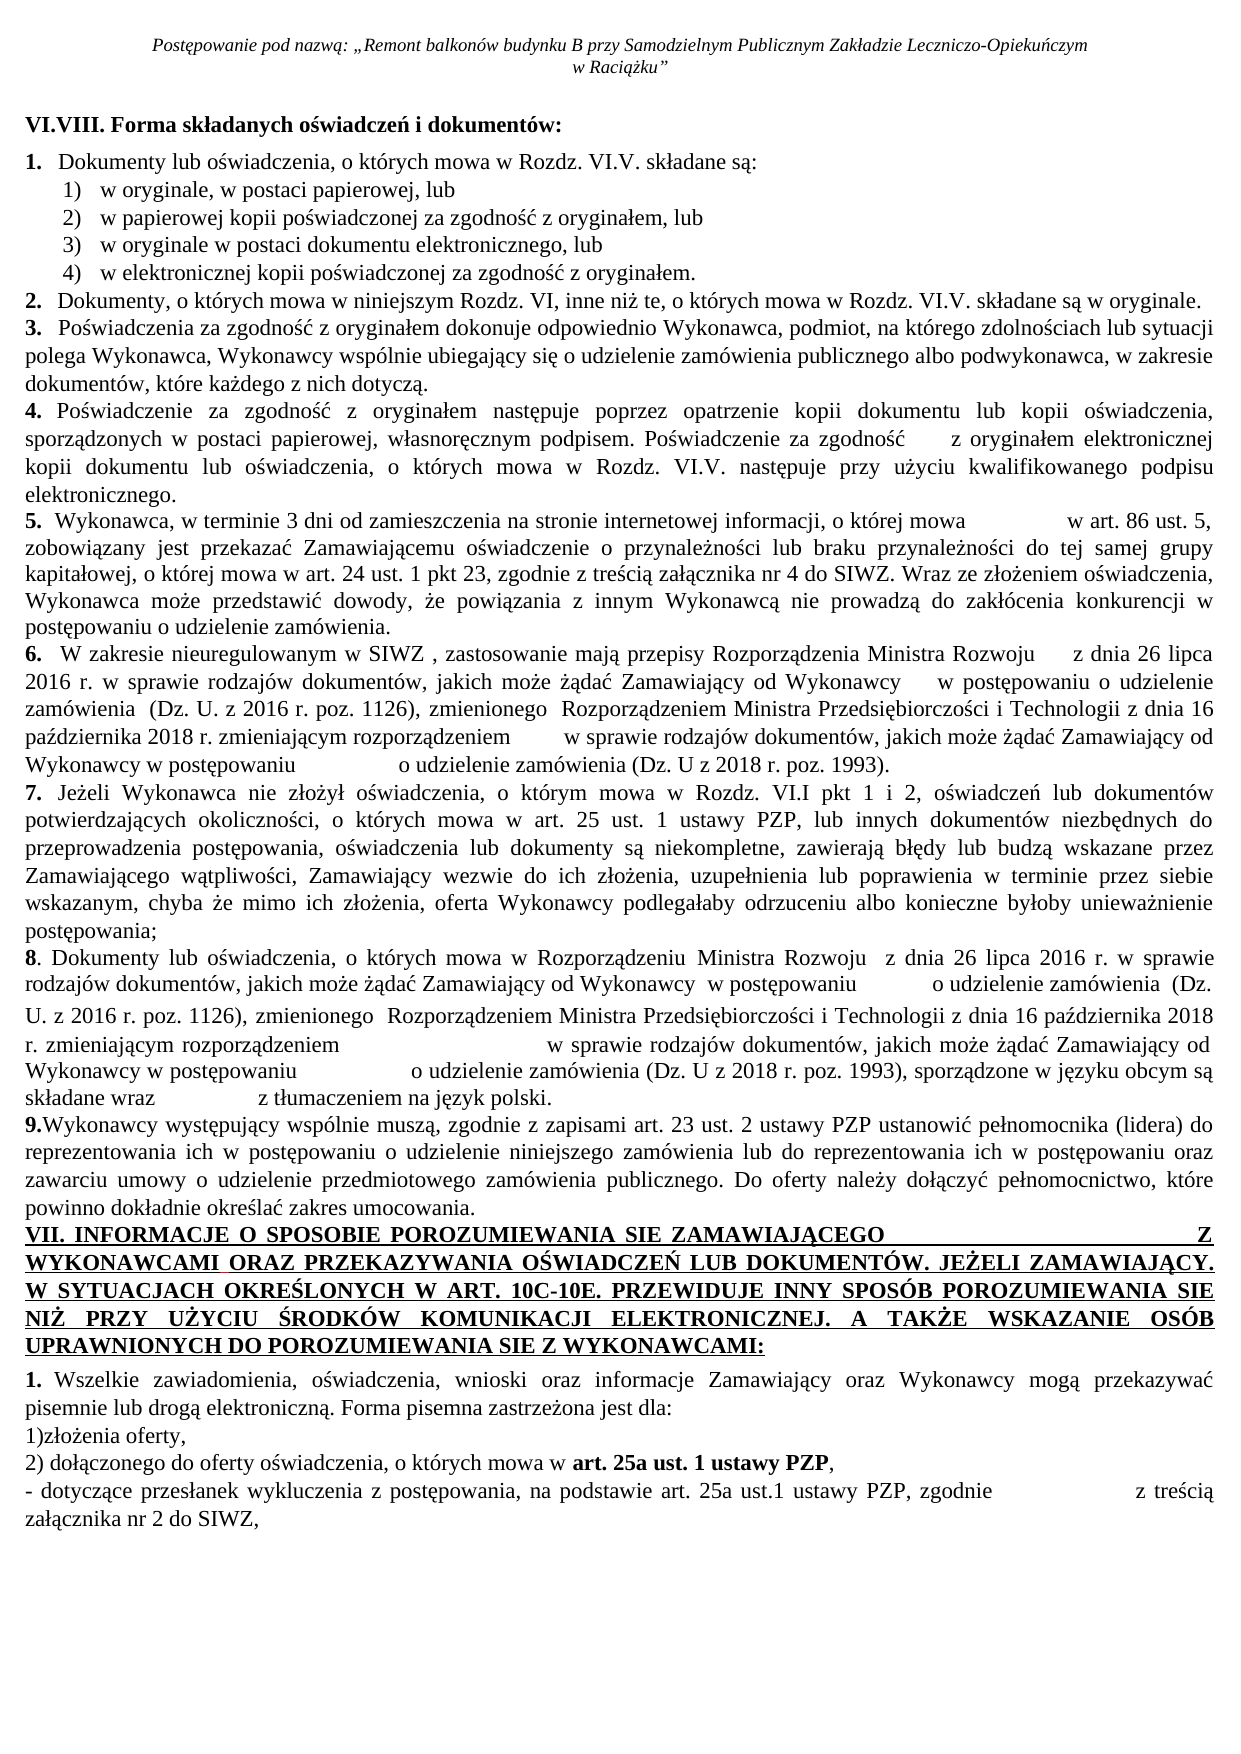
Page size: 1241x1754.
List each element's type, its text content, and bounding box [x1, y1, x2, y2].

text 2) dołączonego do oferty oświadczenia, o których mowa w art. 25a ust. 1 ustawy PZP, [25, 1449, 1215, 1476]
text 1)złożenia oferty, [25, 1421, 1215, 1449]
list Wszelkie zawiadomienia, oświadczenia, wnioski oraz informacje Zamawiający oraz Wykonawcy mogą przekazywać pisemnie lub drogą elektroniczną. Forma pisemna zastrzeżona jest dla: [25, 1366, 1215, 1421]
list w oryginale w postaci dokumentu elektronicznego, lub [62, 231, 1215, 258]
list Jeżeli Wykonawca nie złożył oświadczenia, o którym mowa w Rozdz. VI.I pkt 1 i 2, oświadczeń lub dokumentów potwierdzających okoliczności, o których mowa w art. 25 ust. 1 ustawy PZP, lub innych dokumentów niezbędnych do przeprowadzenia postępowania, oświadczenia lub dokumenty są niekompletne, zawierają błędy lub budzą wskazane przez Zamawiającego wątpliwości, Zamawiający wezwie do ich złożenia, uzupełnienia lub poprawienia w terminie przez siebie wskazanym, chyba że mimo ich złożenia, oferta Wykonawcy podlegałaby odrzuceniu albo konieczne byłoby unieważnienie postępowania; [25, 778, 1215, 944]
text VII. INFORMACJE O SPOSOBIE POROZUMIEWANIA SIE ZAMAWIAJĄCEGO Z WYKONAWCAMI ORAZ PRZEKAZYWANIA OŚWIADCZEŃ LUB DOKUMENTÓW. JEŻELI ZAMAWIAJĄCY. W SYTUACJACH OKREŚLONYCH W ART. 10C-10E. PRZEWIDUJE INNY SPOSÓB POROZUMIEWANIA SIE NIŻ PRZY UŻYCIU ŚRODKÓW KOMUNIKACJI ELEKTRONICZNEJ. A TAKŻE WSKAZANIE OSÓB UPRAWNIONYCH DO POROZUMIEWANIA SIE Z WYKONAWCAMI: [25, 1329, 1215, 1359]
list Dokumenty lub oświadczenia, o których mowa w Rozdz. VI.V. składane są: [25, 147, 1215, 175]
text VII. INFORMACJE O SPOSOBIE POROZUMIEWANIA SIE ZAMAWIAJĄCEGO Z WYKONAWCAMI ORAZ PRZEKAZYWANIA OŚWIADCZEŃ LUB DOKUMENTÓW. JEŻELI ZAMAWIAJĄCY. W SYTUACJACH OKREŚLONYCH W ART. 10C-10E. PRZEWIDUJE INNY SPOSÓB POROZUMIEWANIA SIE NIŻ PRZY UŻYCIU ŚRODKÓW KOMUNIKACJI ELEKTRONICZNEJ. A TAKŻE WSKAZANIE OSÓB UPRAWNIONYCH DO POROZUMIEWANIA SIE Z WYKONAWCAMI: [25, 1221, 1215, 1272]
list w papierowej kopii poświadczonej za zgodność z oryginałem, lub [62, 203, 1215, 231]
list Wykonawca, w terminie 3 dni od zamieszczenia na stronie internetowej informacji, o której mowa w art. 86 ust. 5, zobowiązany jest przekazać Zamawiającemu oświadczenie o przynależności lub braku przynależności do tej samej grupy kapitałowej, o której mowa w art. 24 ust. 1 pkt 23, zgodnie z treścią załącznika nr 4 do SIWZ. Wraz ze złożeniem oświadczenia, Wykonawca może przedstawić dowody, że powiązania z innym Wykonawcą nie prowadzą do zakłócenia konkurencji w postępowaniu o udzielenie zamówienia. [25, 508, 1215, 639]
text VII. INFORMACJE O SPOSOBIE POROZUMIEWANIA SIE ZAMAWIAJĄCEGO Z WYKONAWCAMI ORAZ PRZEKAZYWANIA OŚWIADCZEŃ LUB DOKUMENTÓW. JEŻELI ZAMAWIAJĄCY. W SYTUACJACH OKREŚLONYCH W ART. 10C-10E. PRZEWIDUJE INNY SPOSÓB POROZUMIEWANIA SIE NIŻ PRZY UŻYCIU ŚRODKÓW KOMUNIKACJI ELEKTRONICZNEJ. A TAKŻE WSKAZANIE OSÓB UPRAWNIONYCH DO POROZUMIEWANIA SIE Z WYKONAWCAMI: [25, 1273, 1215, 1300]
list w oryginale, w postaci papierowej, lub [62, 175, 1215, 203]
list w elektronicznej kopii poświadczonej za zgodność z oryginałem. [62, 258, 1215, 286]
list 8. Dokumenty lub oświadczenia, o których mowa w Rozporządzeniu Ministra Rozwoju z dnia 26 lipca 2016 r. w sprawie rodzajów dokumentów, jakich może żądać Zamawiający od Wykonawcy w postępowaniu o udzielenie zamówienia (Dz. U. z 2016 r. poz. 1126), zmienionego Rozporządzeniem Ministra Przedsiębiorczości i Technologii z dnia 16 października 2018 r. zmieniającym rozporządzeniem w sprawie rodzajów dokumentów, jakich może żądać Zamawiający od Wykonawcy w postępowaniu o udzielenie zamówienia (Dz. U z 2018 r. poz. 1993), sporządzone w języku obcym są składane wraz z tłumaczeniem na język polski. [25, 944, 1215, 1110]
text VII. INFORMACJE O SPOSOBIE POROZUMIEWANIA SIE ZAMAWIAJĄCEGO Z WYKONAWCAMI ORAZ PRZEKAZYWANIA OŚWIADCZEŃ LUB DOKUMENTÓW. JEŻELI ZAMAWIAJĄCY. W SYTUACJACH OKREŚLONYCH W ART. 10C-10E. PRZEWIDUJE INNY SPOSÓB POROZUMIEWANIA SIE NIŻ PRZY UŻYCIU ŚRODKÓW KOMUNIKACJI ELEKTRONICZNEJ. A TAKŻE WSKAZANIE OSÓB UPRAWNIONYCH DO POROZUMIEWANIA SIE Z WYKONAWCAMI: [25, 1301, 1215, 1328]
list Dokumenty, o których mowa w niniejszym Rozdz. VI, inne niż te, o których mowa w Rozdz. VI.V. składane są w oryginale. [25, 286, 1215, 314]
text - dotyczące przesłanek wykluczenia z postępowania, na podstawie art. 25a ust.1 ustawy PZP, zgodnie z treścią załącznika nr 2 do SIWZ, [25, 1476, 1215, 1532]
text 9.Wykonawcy występujący wspólnie muszą, zgodnie z zapisami art. 23 ust. 2 ustawy PZP ustanowić pełnomocnika (lidera) do reprezentowania ich w postępowaniu o udzielenie niniejszego zamówienia lub do reprezentowania ich w postępowaniu oraz zawarciu umowy o udzielenie przedmiotowego zamówienia publicznego. Do oferty należy dołączyć pełnomocnictwo, które powinno dokładnie określać zakres umocowania. [25, 1110, 1215, 1221]
text VI.VIII. Forma składanych oświadczeń i dokumentów: [25, 114, 1215, 137]
list W zakresie nieuregulowanym w SIWZ , zastosowanie mają przepisy Rozporządzenia Ministra Rozwoju z dnia 26 lipca 2016 r. w sprawie rodzajów dokumentów, jakich może żądać Zamawiający od Wykonawcy w postępowaniu o udzielenie zamówienia (Dz. U. z 2016 r. poz. 1126), zmienionego Rozporządzeniem Ministra Przedsiębiorczości i Technologii z dnia 16 października 2018 r. zmieniającym rozporządzeniem w sprawie rodzajów dokumentów, jakich może żądać Zamawiający od Wykonawcy w postępowaniu o udzielenie zamówienia (Dz. U z 2018 r. poz. 1993). [25, 639, 1215, 778]
list Poświadczenia za zgodność z oryginałem dokonuje odpowiednio Wykonawca, podmiot, na którego zdolnościach lub sytuacji polega Wykonawca, Wykonawcy wspólnie ubiegający się o udzielenie zamówienia publicznego albo podwykonawca, w zakresie dokumentów, które każdego z nich dotyczą. [25, 314, 1215, 397]
list Poświadczenie za zgodność z oryginałem następuje poprzez opatrzenie kopii dokumentu lub kopii oświadczenia, sporządzonych w postaci papierowej, własnoręcznym podpisem. Poświadczenie za zgodność z oryginałem elektronicznej kopii dokumentu lub oświadczenia, o których mowa w Rozdz. VI.V. następuje przy użyciu kwalifikowanego podpisu elektronicznego. [25, 397, 1215, 508]
